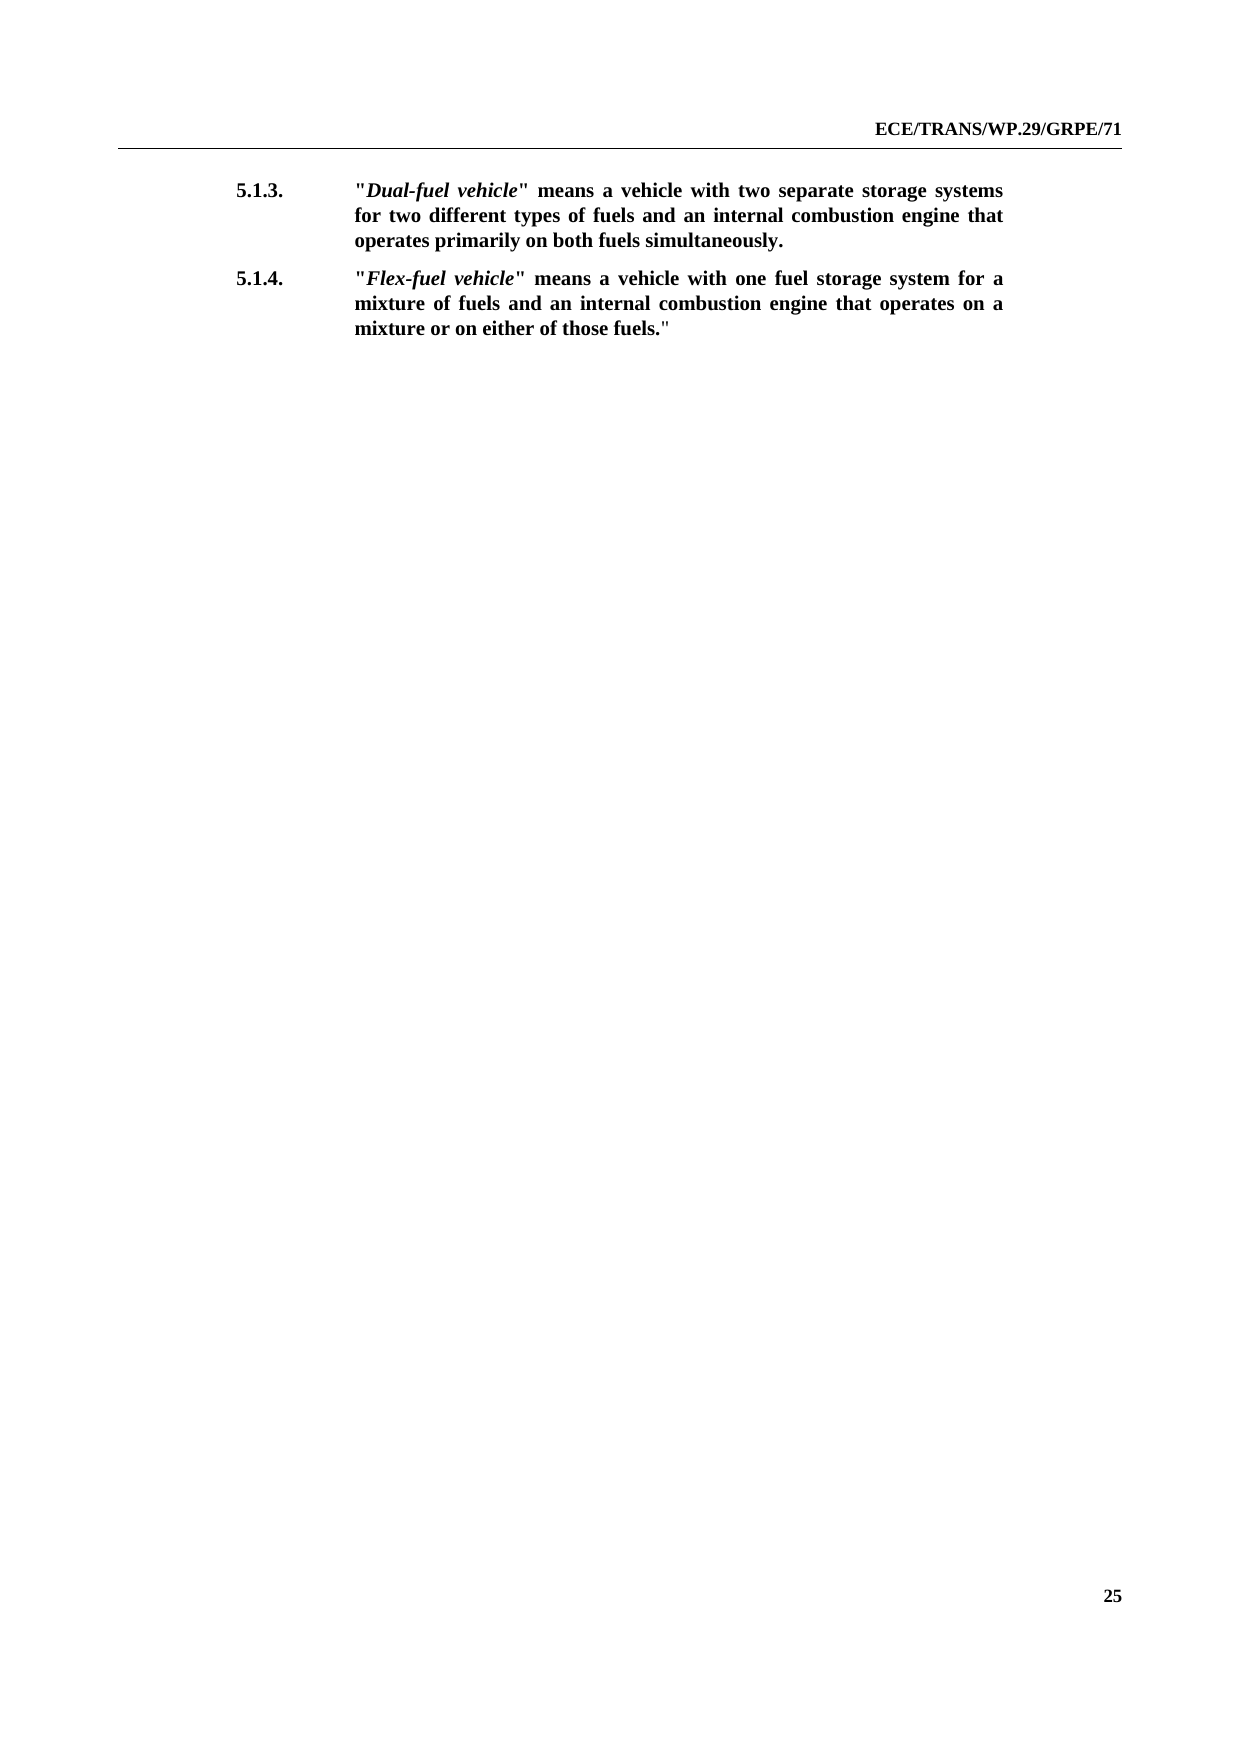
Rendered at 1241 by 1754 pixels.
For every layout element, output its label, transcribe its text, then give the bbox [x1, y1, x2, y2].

text 5.1.3. "Dual-fuel vehicle" means a vehicle with two separate storage systems for two different types of fuels and an internal combustion engine that operates primarily on both fuels simultaneously. [236, 177, 1004, 252]
text 5.1.4. "Flex-fuel vehicle" means a vehicle with one fuel storage system for a mixture of fuels and an internal combustion engine that operates on a mixture or on either of those fuels." [236, 265, 1004, 340]
